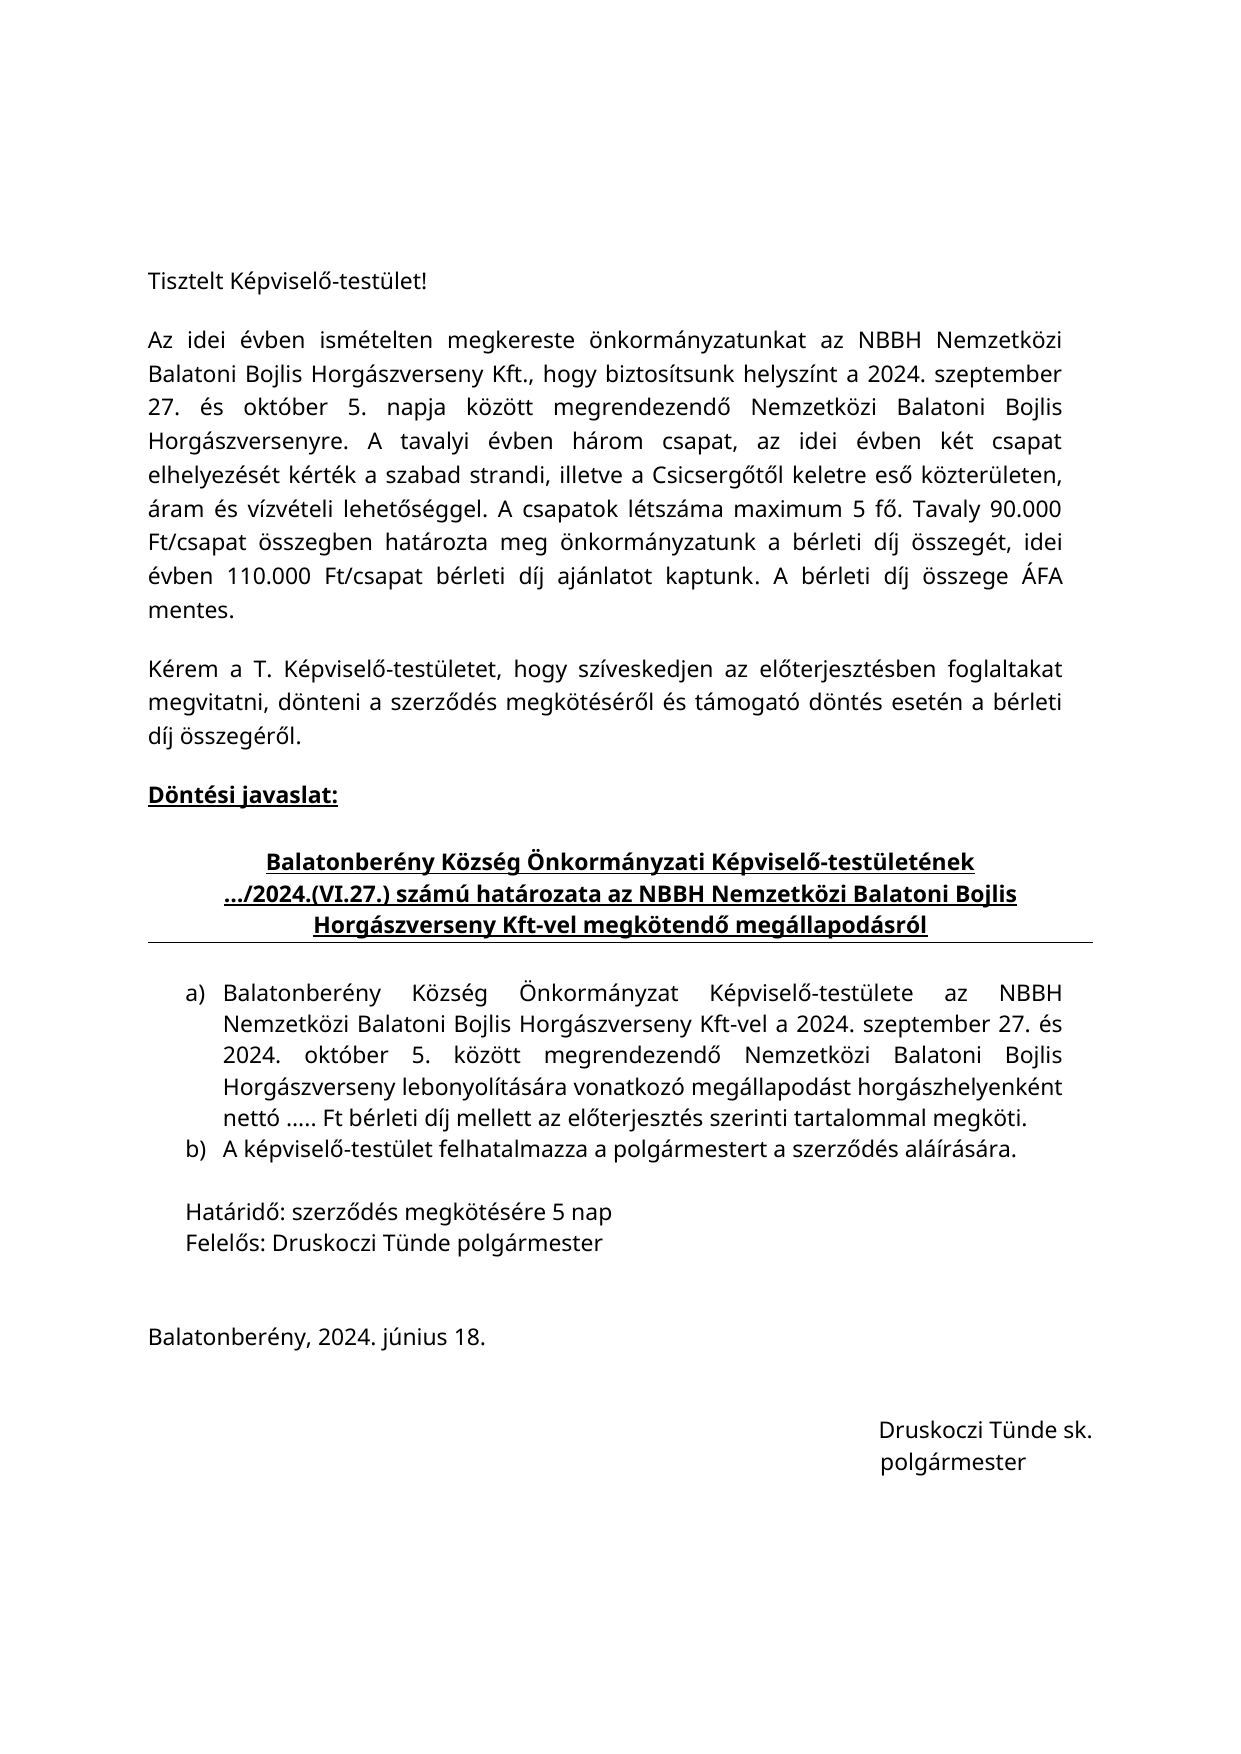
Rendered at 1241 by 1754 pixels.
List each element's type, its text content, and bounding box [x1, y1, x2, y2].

list Balatonberény Község Önkormányzat Képviselő-testülete az NBBH Nemzetközi Balatoni Bojlis Horgászverseny Kft-vel a 2024. szeptember 27. és 2024. október 5. között megrendezendő Nemzetközi Balatoni Bojlis Horgászverseny lebonyolítására vonatkozó megállapodást horgászhelyenként nettó ….. Ft bérleti díj mellett az előterjesztés szerinti tartalommal megköti. [185, 977, 1063, 1133]
text Döntési javaslat: [148, 779, 1063, 810]
text Balatonberény Község Önkormányzati Képviselő-testületének [148, 846, 1093, 878]
text Az idei évben ismételten megkereste önkormányzatunkat az NBBH Nemzetközi Balatoni Bojlis Horgászverseny Kft., hogy biztosítsunk helyszínt a 2024. szeptember 27. és október 5. napja között megrendezendő Nemzetközi Balatoni Bojlis Horgászversenyre. A tavalyi évben három csapat, az idei évben két csapat elhelyezését kérték a szabad strandi, illetve a Csicsergőtől keletre eső közterületen, áram és vízvételi lehetőséggel. A csapatok létszáma maximum 5 fő. Tavaly 90.000 Ft/csapat összegben határozta meg önkormányzatunk a bérleti díj összegét, idei évben 110.000 Ft/csapat bérleti díj ajánlatot kaptunk. A bérleti díj összege ÁFA mentes. [148, 324, 1063, 625]
text polgármester [148, 1446, 1093, 1477]
list A képviselő-testület felhatalmazza a polgármestert a szerződés aláírására. [185, 1133, 1063, 1164]
text Tisztelt Képviselő-testület! [148, 265, 1063, 296]
text Határidő: szerződés megkötésére 5 nap [148, 1196, 1093, 1227]
text Kérem a T. Képviselő-testületet, hogy szíveskedjen az előterjesztésben foglaltakat megvitatni, dönteni a szerződés megkötéséről és támogató döntés esetén a bérleti díj összegéről. [148, 653, 1063, 751]
text Balatonberény, 2024. június 18. [148, 1321, 1093, 1352]
text Druskoczi Tünde sk. [148, 1414, 1093, 1446]
text …/2024.(VI.27.) számú határozata az NBBH Nemzetközi Balatoni Bojlis Horgászverseny Kft-vel megkötendő megállapodásról [148, 878, 1093, 942]
text Felelős: Druskoczi Tünde polgármester [148, 1227, 1093, 1258]
